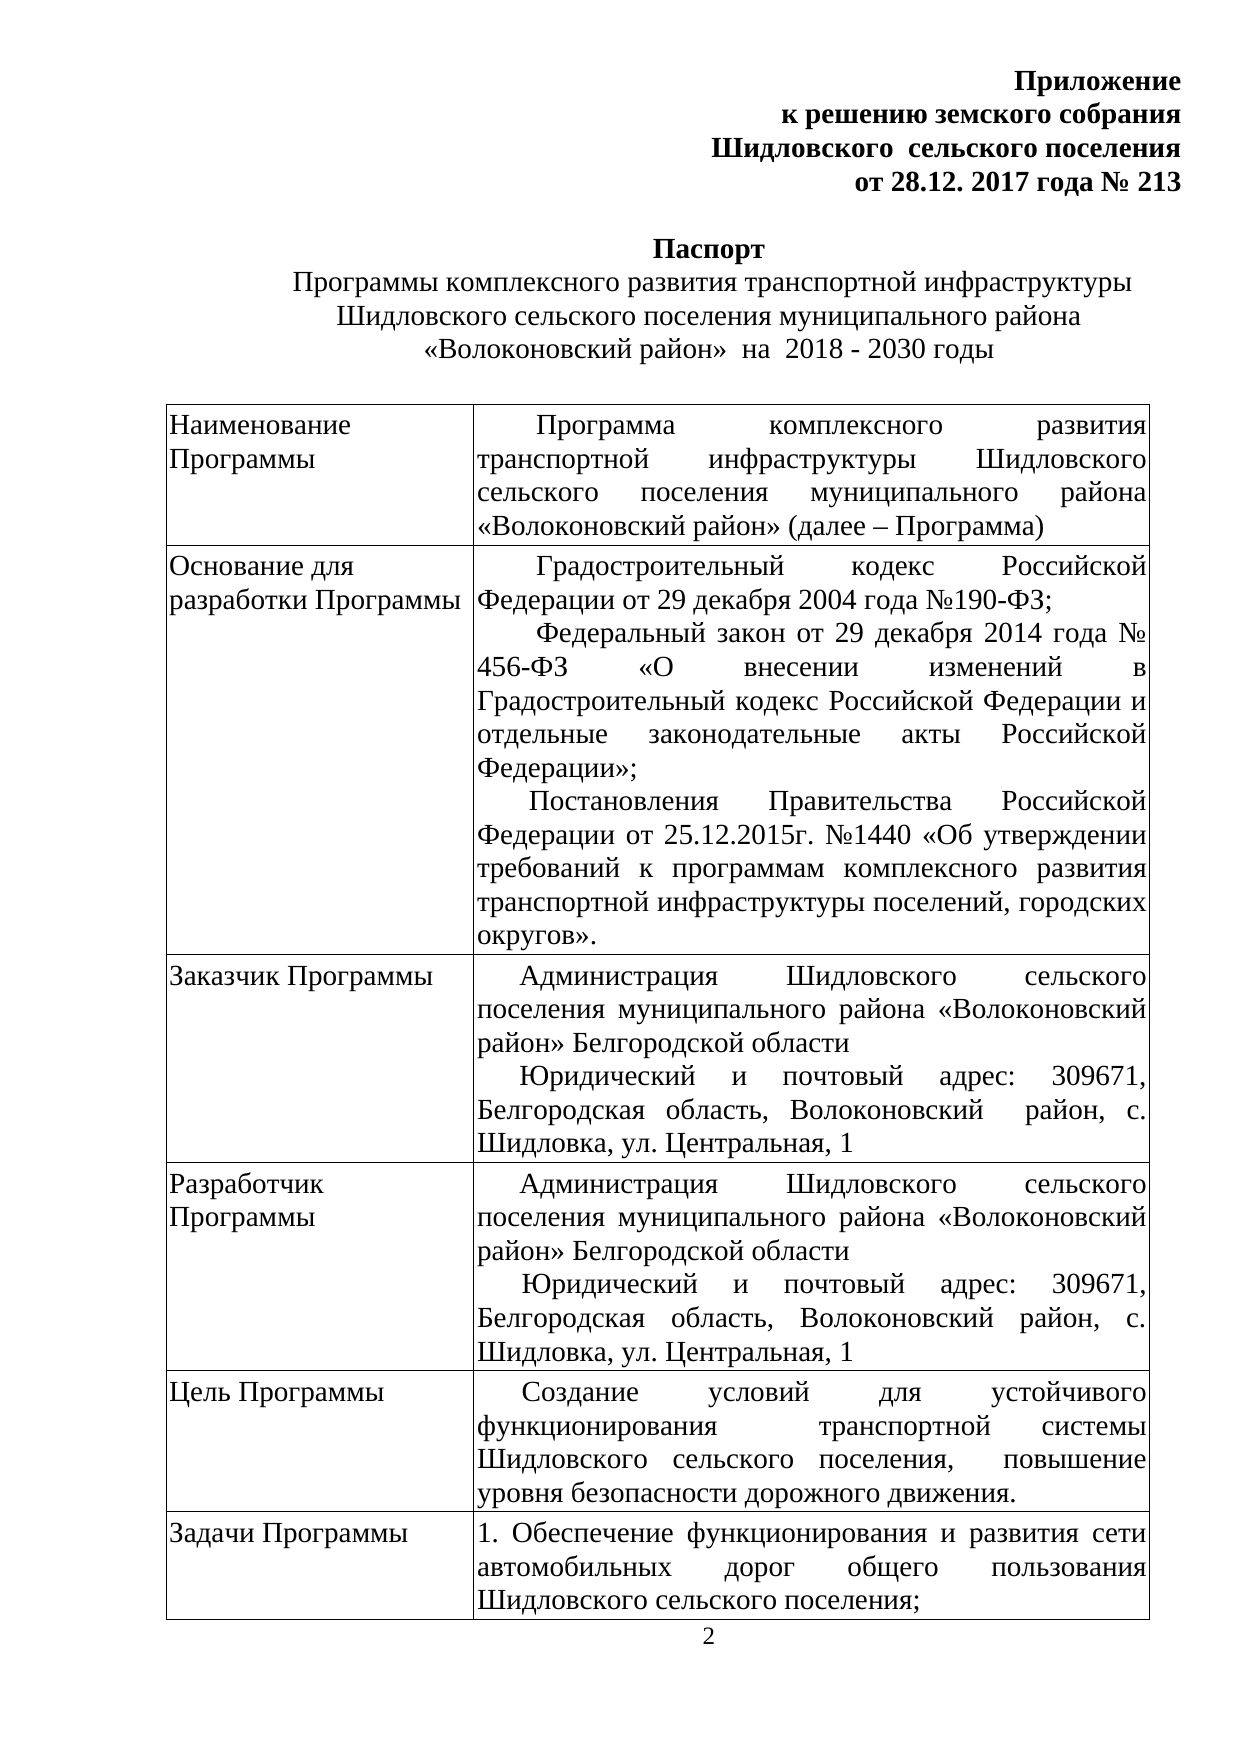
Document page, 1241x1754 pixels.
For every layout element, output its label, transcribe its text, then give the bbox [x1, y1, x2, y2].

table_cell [474, 1512, 1149, 1619]
table_cell Цель Программы [167, 1371, 473, 1511]
table_cell Администрация Шидловского сельского поселения муниципального района «Волоконовский район» Белгородской области Юридический и почтовый адрес: 309671, Белгородская область, Волоконовский район, с. Шидловка, ул. Центральная, 1 [474, 1163, 1149, 1370]
text Шидловского сельского поселения муниципального района [177, 298, 1181, 331]
table_cell Заказчик Программы [167, 955, 473, 1162]
table_cell Разработчик Программы [167, 1163, 473, 1370]
text Паспорт [177, 231, 1181, 264]
table_cell Градостроительный кодекс Российской Федерации от 29 декабря 2004 года №190-ФЗ; Федеральный закон от 29 декабря 2014 года № 456-ФЗ «О внесении изменений в Градостроительный кодекс Российской Федерации и отдельные законодательные акты Российской Федерации»; Постановления Правительства Российской Федерации от 25.12.2015г. №1440 «Об утверждении требований к программам комплексного развития транспортной инфраструктуры поселений, городских округов». [474, 546, 1149, 954]
table_cell Администрация Шидловского сельского поселения муниципального района «Волоконовский район» Белгородской области Юридический и почтовый адрес: 309671, Белгородская область, Волоконовский район, с. Шидловка, ул. Центральная, 1 [474, 955, 1149, 1162]
text Программы комплексного развития транспортной инфраструктуры [177, 264, 1181, 298]
text Приложение [177, 63, 1181, 97]
table_header Программа комплексного развития транспортной инфраструктуры Шидловского сельского поселения муниципального района «Волоконовский район» (далее – Программа) [474, 405, 1149, 544]
table_cell Основание для разработки Программы [167, 546, 473, 954]
table_cell Задачи Программы [167, 1512, 473, 1619]
text к решению земского собрания [177, 97, 1181, 130]
table_cell Создание условий для устойчивого функционирования транспортной системы Шидловского сельского поселения, повышение уровня безопасности дорожного движения. [474, 1371, 1149, 1511]
text от 28.12. 2017 года № 213 [177, 164, 1181, 197]
text «Волоконовский район» на 2018 - 2030 годы [177, 331, 1181, 365]
text Шидловского сельского поселения [177, 130, 1181, 164]
table_header Наименование Программы [167, 405, 473, 544]
